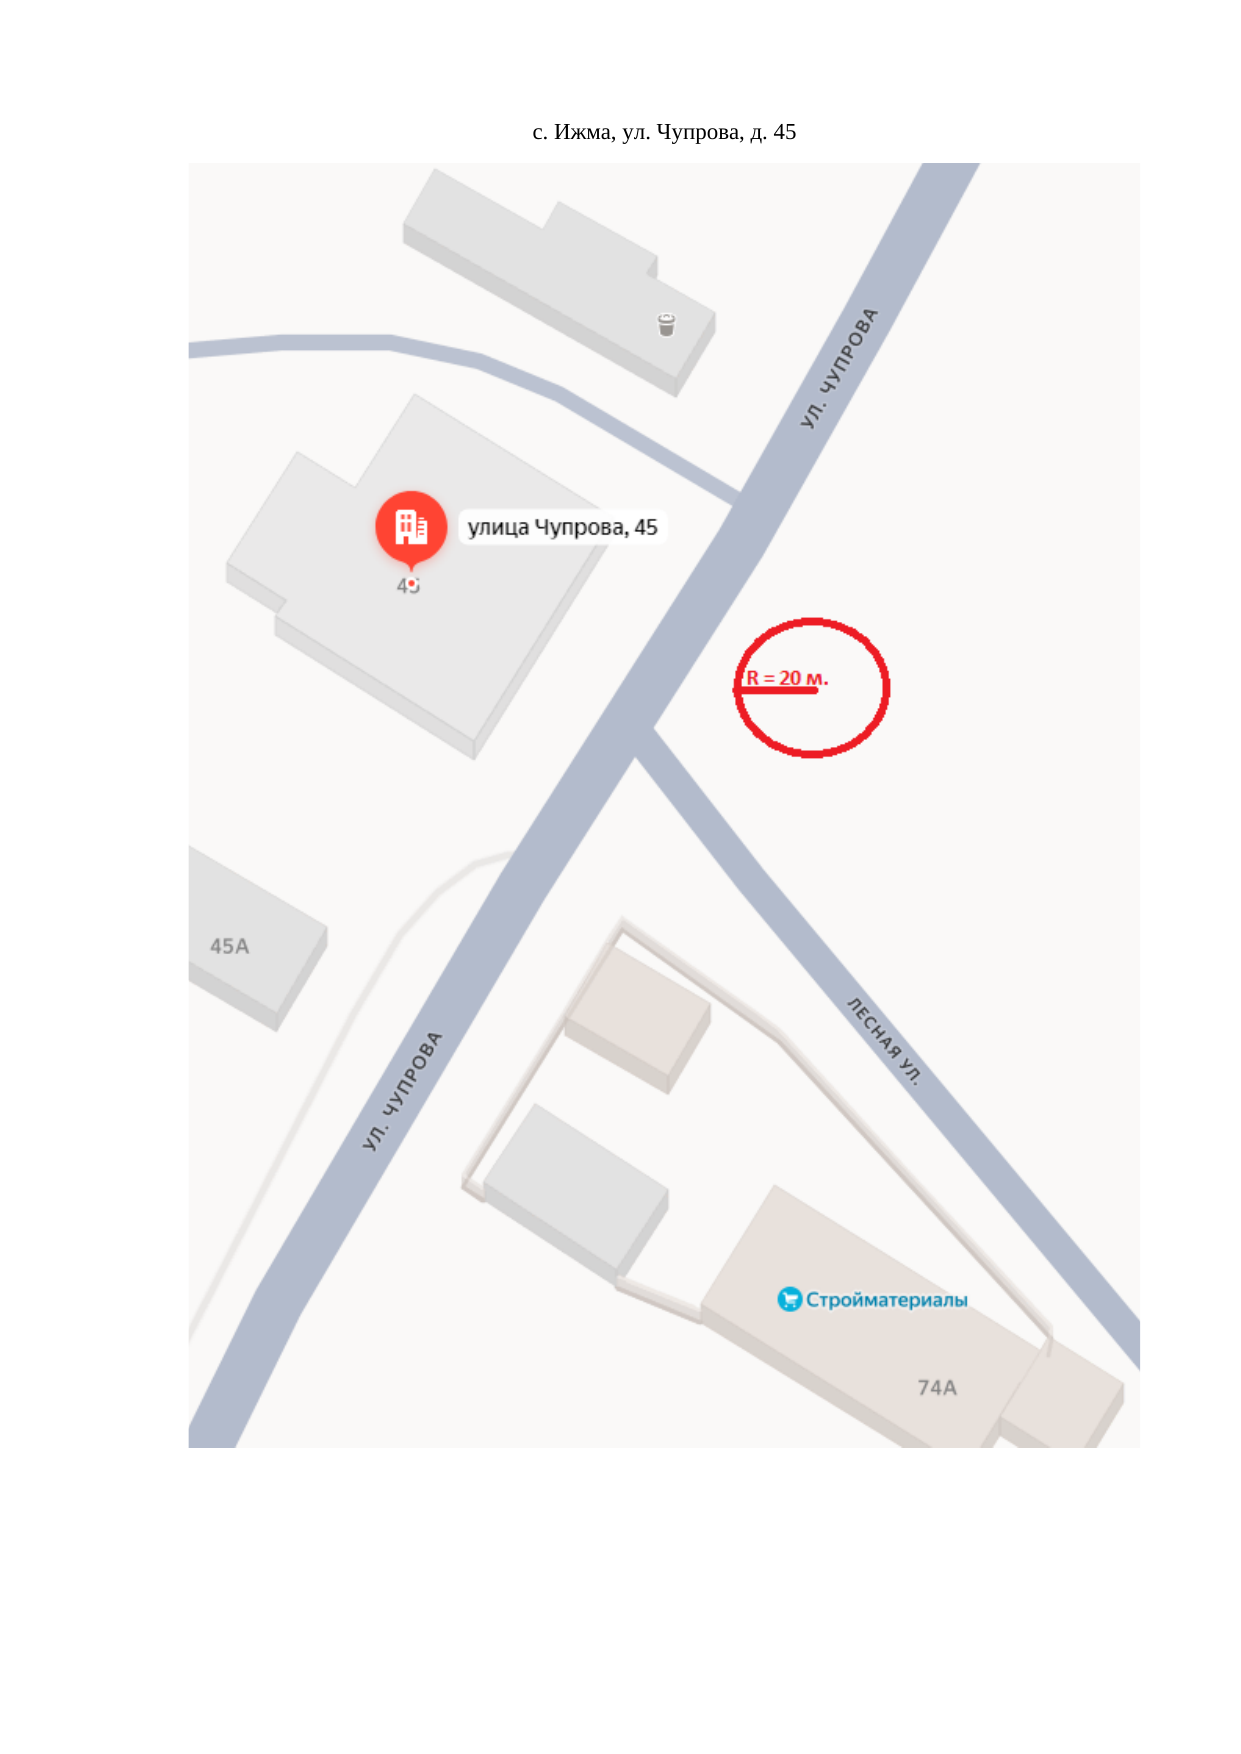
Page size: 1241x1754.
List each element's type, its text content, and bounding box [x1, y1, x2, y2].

text с. Ижма, ул. Чупрова, д. 45 [177, 118, 1152, 144]
picture [188, 163, 1141, 1448]
